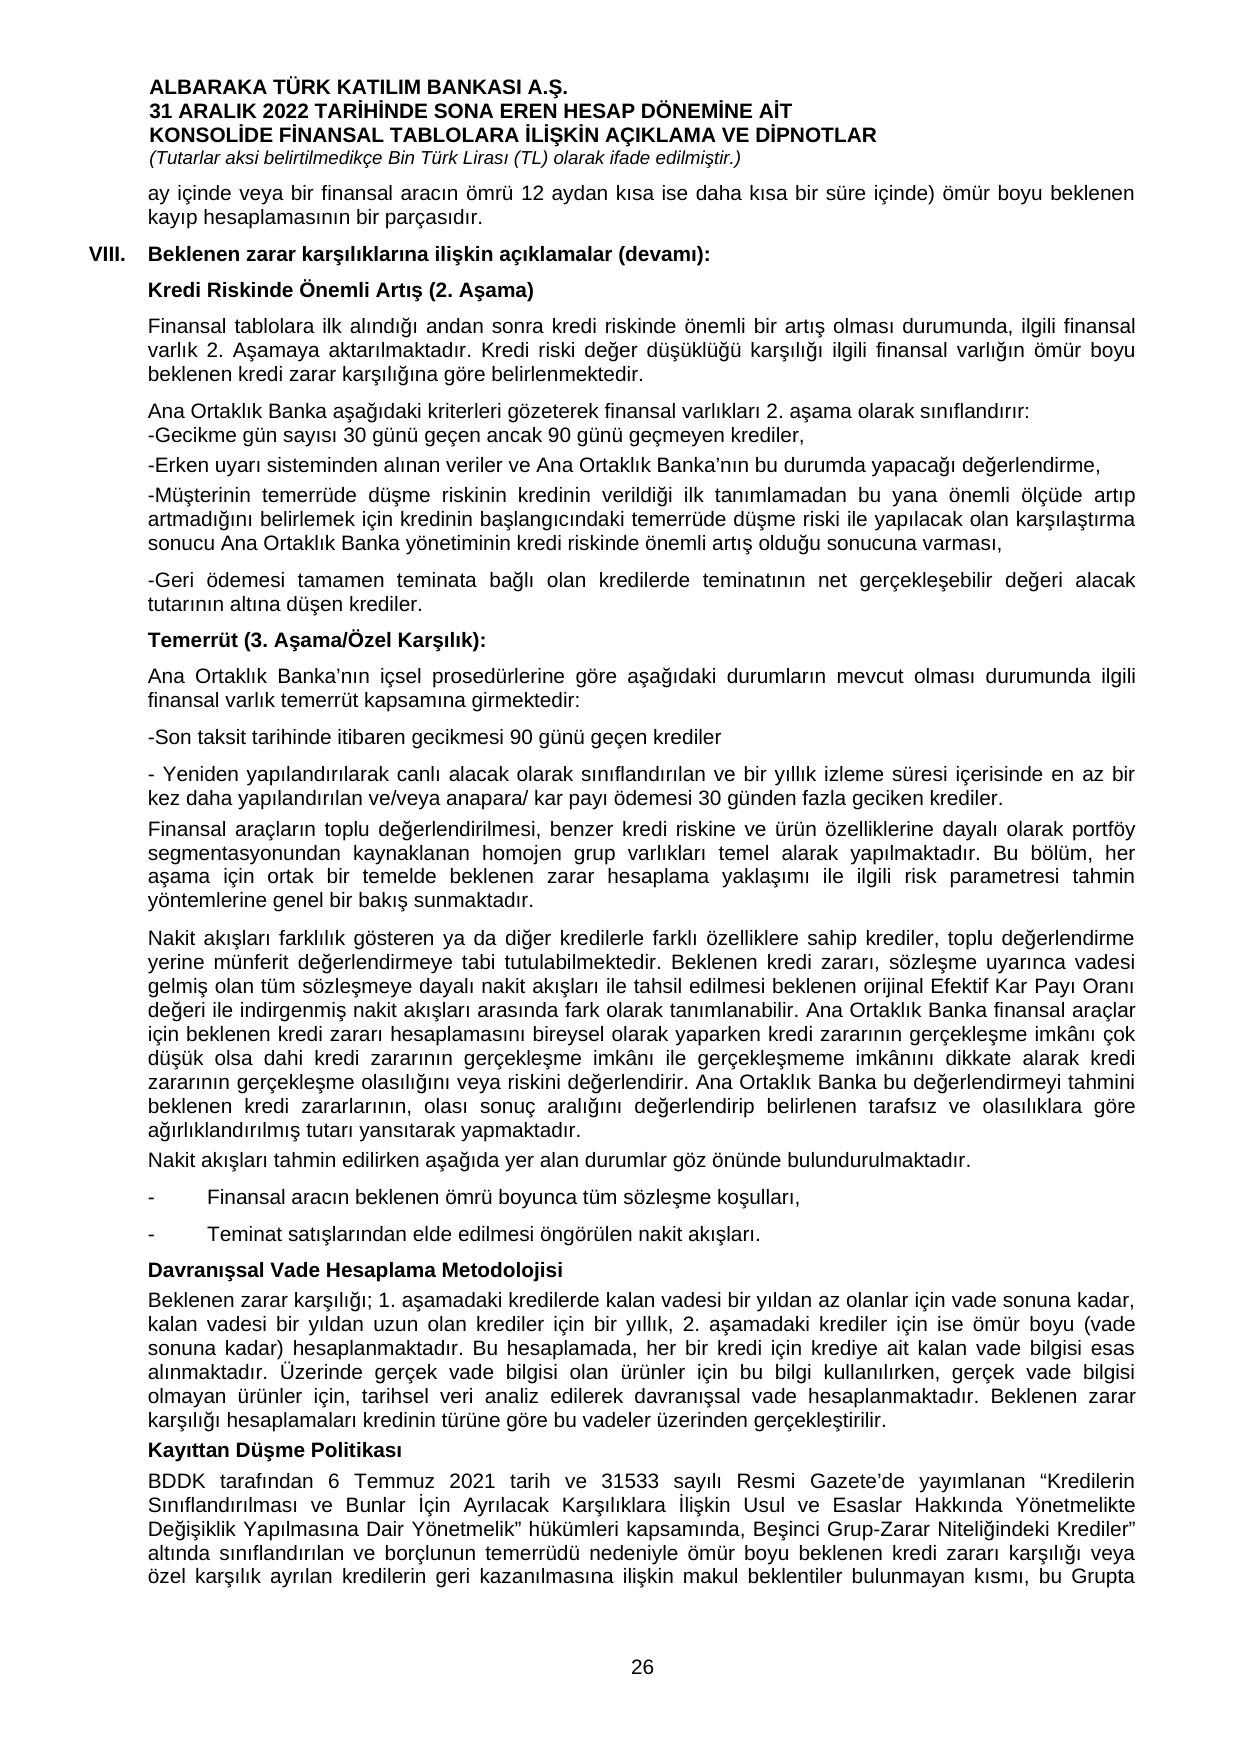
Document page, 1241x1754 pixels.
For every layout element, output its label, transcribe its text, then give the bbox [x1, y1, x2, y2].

text Kayıttan Düşme Politikası [148, 1438, 1137, 1462]
text VIII. Beklenen zarar karşılıklarına ilişkin açıklamalar (devamı): [89, 241, 1006, 265]
text -Geri ödemesi tamamen teminata bağlı olan kredilerde teminatının net gerçekleşebilir değeri alacak tutarının altına düşen krediler. [148, 567, 1137, 615]
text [148, 181, 1137, 229]
text Ana Ortaklık Banka aşağıdaki kriterleri gözeterek finansal varlıkları 2. aşama olarak sınıflandırır: [148, 399, 1137, 423]
text - Teminat satışlarından elde edilmesi öngörülen nakit akışları. [148, 1222, 1137, 1246]
text -Erken uyarı sisteminden alınan veriler ve Ana Ortaklık Banka’nın bu durumda yapacağı değerlendirme, [148, 453, 1137, 477]
text - Finansal aracın beklenen ömrü boyunca tüm sözleşme koşulları, [148, 1185, 1137, 1209]
text Finansal araçların toplu değerlendirilmesi, benzer kredi riskine ve ürün özelliklerine dayalı olarak portföy segmentasyonundan kaynaklanan homojen grup varlıkları temel alarak yapılmaktadır. Bu bölüm, her aşama için ortak bir temelde beklenen zarar hesaplama yaklaşımı ile ilgili risk parametresi tahmin yöntemlerine genel bir bakış sunmaktadır. [148, 816, 1137, 912]
text Kredi Riskinde Önemli Artış (2. Aşama) [148, 278, 1137, 302]
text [148, 1468, 1137, 1588]
text - Yeniden yapılandırılarak canlı alacak olarak sınıflandırılan ve bir yıllık izleme süresi içerisinde en az bir kez daha yapılandırılan ve/veya anapara/ kar payı ödemesi 30 günden fazla geciken krediler. [148, 762, 1137, 810]
text Davranışsal Vade Hesaplama Metodolojisi [148, 1258, 1137, 1282]
text Nakit akışları tahmin edilirken aşağıda yer alan durumlar göz önünde bulundurulmaktadır. [148, 1148, 1137, 1172]
text Nakit akışları farklılık gösteren ya da diğer kredilerle farklı özelliklere sahip krediler, toplu değerlendirme yerine münferit değerlendirmeye tabi tutulabilmektedir. Beklenen kredi zararı, sözleşme uyarınca vadesi gelmiş olan tüm sözleşmeye dayalı nakit akışları ile tahsil edilmesi beklenen orijinal Efektif Kar Payı Oranı değeri ile indirgenmiş nakit akışları arasında fark olarak tanımlanabilir. Ana Ortaklık Banka finansal araçlar için beklenen kredi zararı hesaplamasını bireysel olarak yaparken kredi zararının gerçekleşme imkânı çok düşük olsa dahi kredi zararının gerçekleşme imkânı ile gerçekleşmeme imkânını dikkate alarak kredi zararının gerçekleşme olasılığını veya riskini değerlendirir. Ana Ortaklık Banka bu değerlendirmeyi tahmini beklenen kredi zararlarının, olası sonuç aralığını değerlendirip belirlenen tarafsız ve olasılıklara göre ağırlıklandırılmış tutarı yansıtarak yapmaktadır. [148, 926, 1137, 1141]
text -Müşterinin temerrüde düşme riskinin kredinin verildiği ilk tanımlamadan bu yana önemli ölçüde artıp artmadığını belirlemek için kredinin başlangıcındaki temerrüde düşme riski ile yapılacak olan karşılaştırma sonucu Ana Ortaklık Banka yönetiminin kredi riskinde önemli artış olduğu sonucuna varması, [148, 483, 1137, 555]
text Beklenen zarar karşılığı; 1. aşamadaki kredilerde kalan vadesi bir yıldan az olanlar için vade sonuna kadar, kalan vadesi bir yıldan uzun olan krediler için bir yıllık, 2. aşamadaki krediler için ise ömür boyu (vade sonuna kadar) hesaplanmaktadır. Bu hesaplamada, her bir kredi için krediye ait kalan vade bilgisi esas alınmaktadır. Üzerinde gerçek vade bilgisi olan ürünler için bu bilgi kullanılırken, gerçek vade bilgisi olmayan ürünler için, tarihsel veri analiz edilerek davranışsal vade hesaplanmaktadır. Beklenen zarar karşılığı hesaplamaları kredinin türüne göre bu vadeler üzerinden gerçekleştirilir. [148, 1288, 1137, 1432]
text -Son taksit tarihinde itibaren gecikmesi 90 günü geçen krediler [148, 725, 1137, 749]
text Finansal tablolara ilk alındığı andan sonra kredi riskinde önemli bir artış olması durumunda, ilgili finansal varlık 2. Aşamaya aktarılmaktadır. Kredi riski değer düşüklüğü karşılığı ilgili finansal varlığın ömür boyu beklenen kredi zarar karşılığına göre belirlenmektedir. [148, 314, 1137, 386]
text -Gecikme gün sayısı 30 günü geçen ancak 90 günü geçmeyen krediler, [148, 423, 1137, 447]
text Ana Ortaklık Banka’nın içsel prosedürlerine göre aşağıdaki durumların mevcut olması durumunda ilgili finansal varlık temerrüt kapsamına girmektedir: [148, 664, 1137, 712]
text Temerrüt (3. Aşama/Özel Karşılık): [148, 628, 1137, 652]
